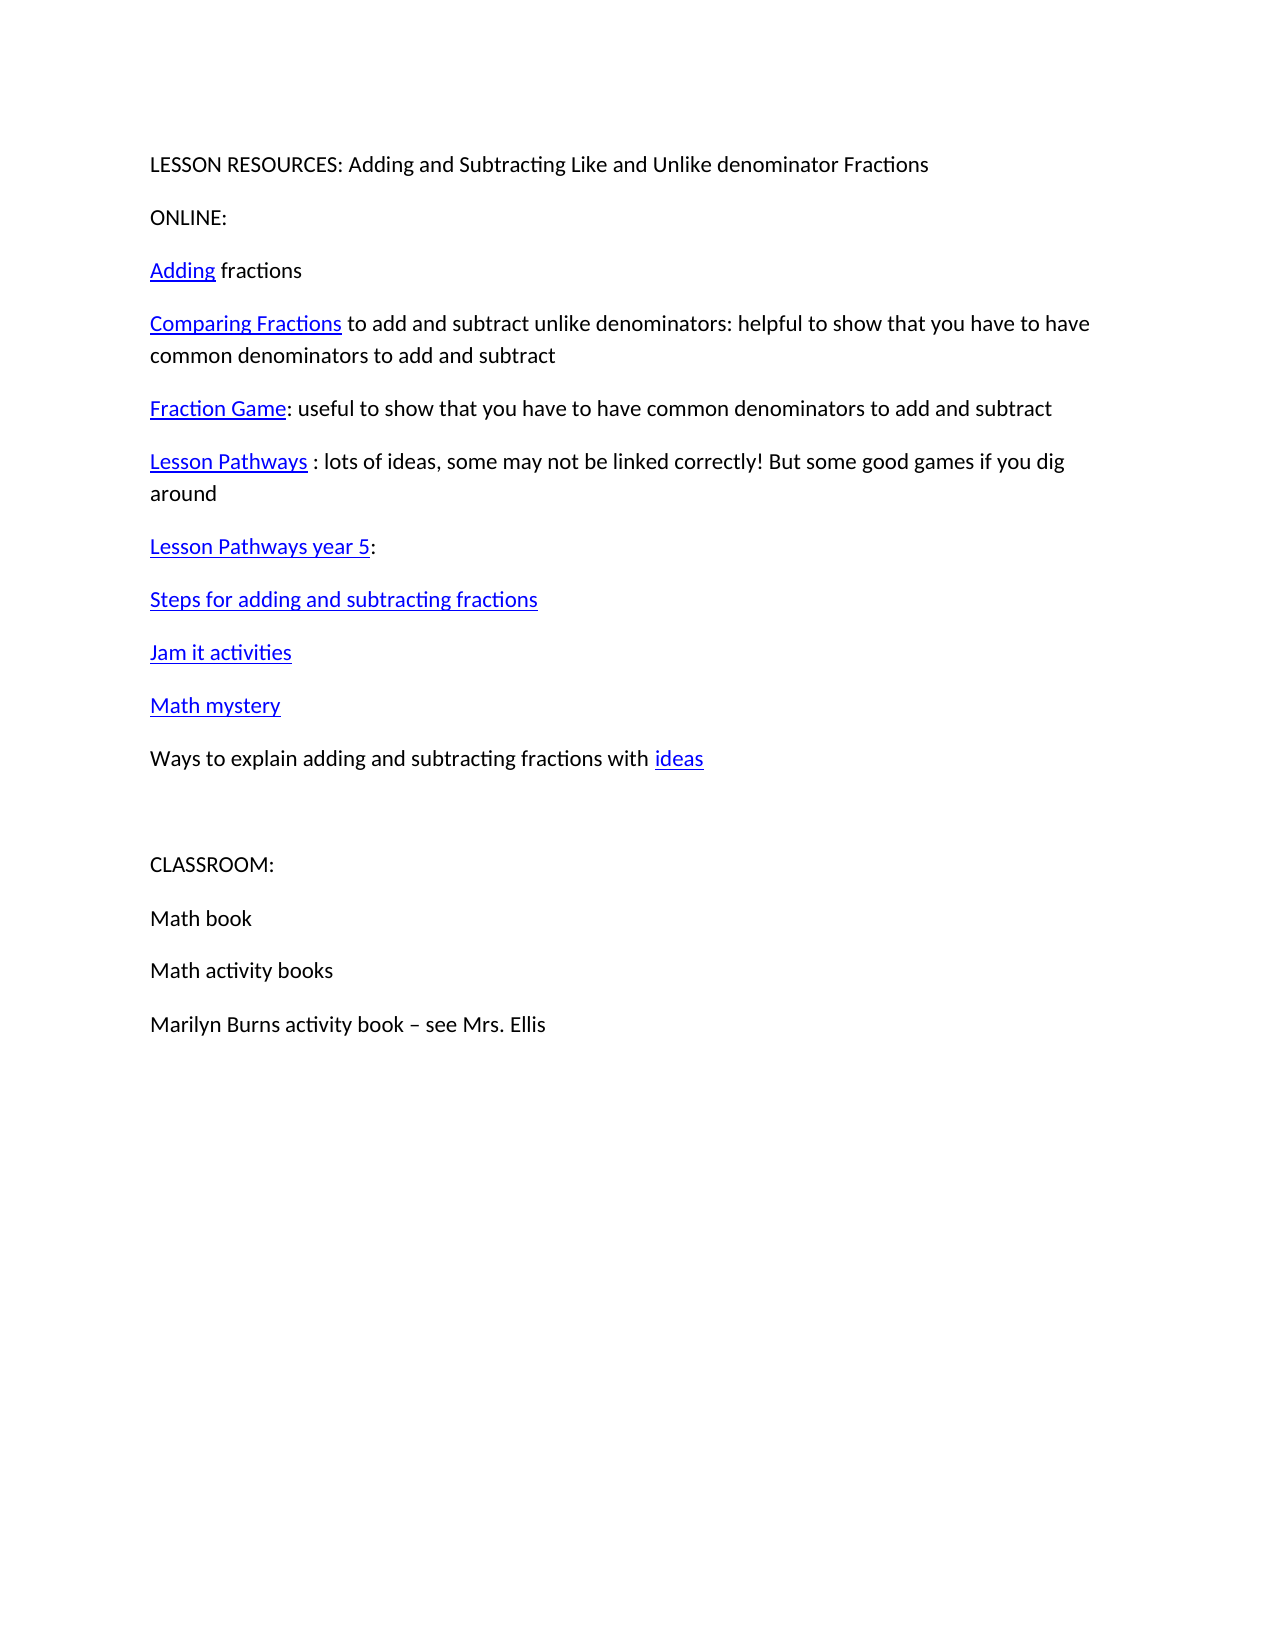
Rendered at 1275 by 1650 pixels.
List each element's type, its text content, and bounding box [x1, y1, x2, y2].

text Lesson Pathways : lots of ideas, some may not be linked correctly! But some good games if you dig around [150, 447, 1125, 507]
text Comparing Fractions to add and subtract unlike denominators: helpful to show that you have to have common denominators to add and subtract [150, 309, 1125, 369]
text Marilyn Burns activity book – see Mrs. Ellis [150, 1010, 1125, 1038]
text Steps for adding and subtracting fractions [150, 586, 1125, 613]
text Fraction Game: useful to show that you have to have common denominators to add and subtract [150, 394, 1125, 422]
text Math mystery [150, 692, 1125, 719]
text Lesson Pathways year 5: [150, 532, 1125, 561]
text Math activity books [150, 957, 1125, 985]
text Ways to explain adding and subtracting fractions with ideas [150, 744, 1125, 773]
text LESSON RESOURCES: Adding and Subtracting Like and Unlike denominator Fractions [150, 150, 1125, 178]
text ONLINE: [150, 203, 1125, 231]
text CLASSROOM: [150, 851, 1125, 879]
text Jam it activities [150, 638, 1125, 667]
text Math book [150, 904, 1125, 932]
text Adding fractions [150, 256, 1125, 284]
